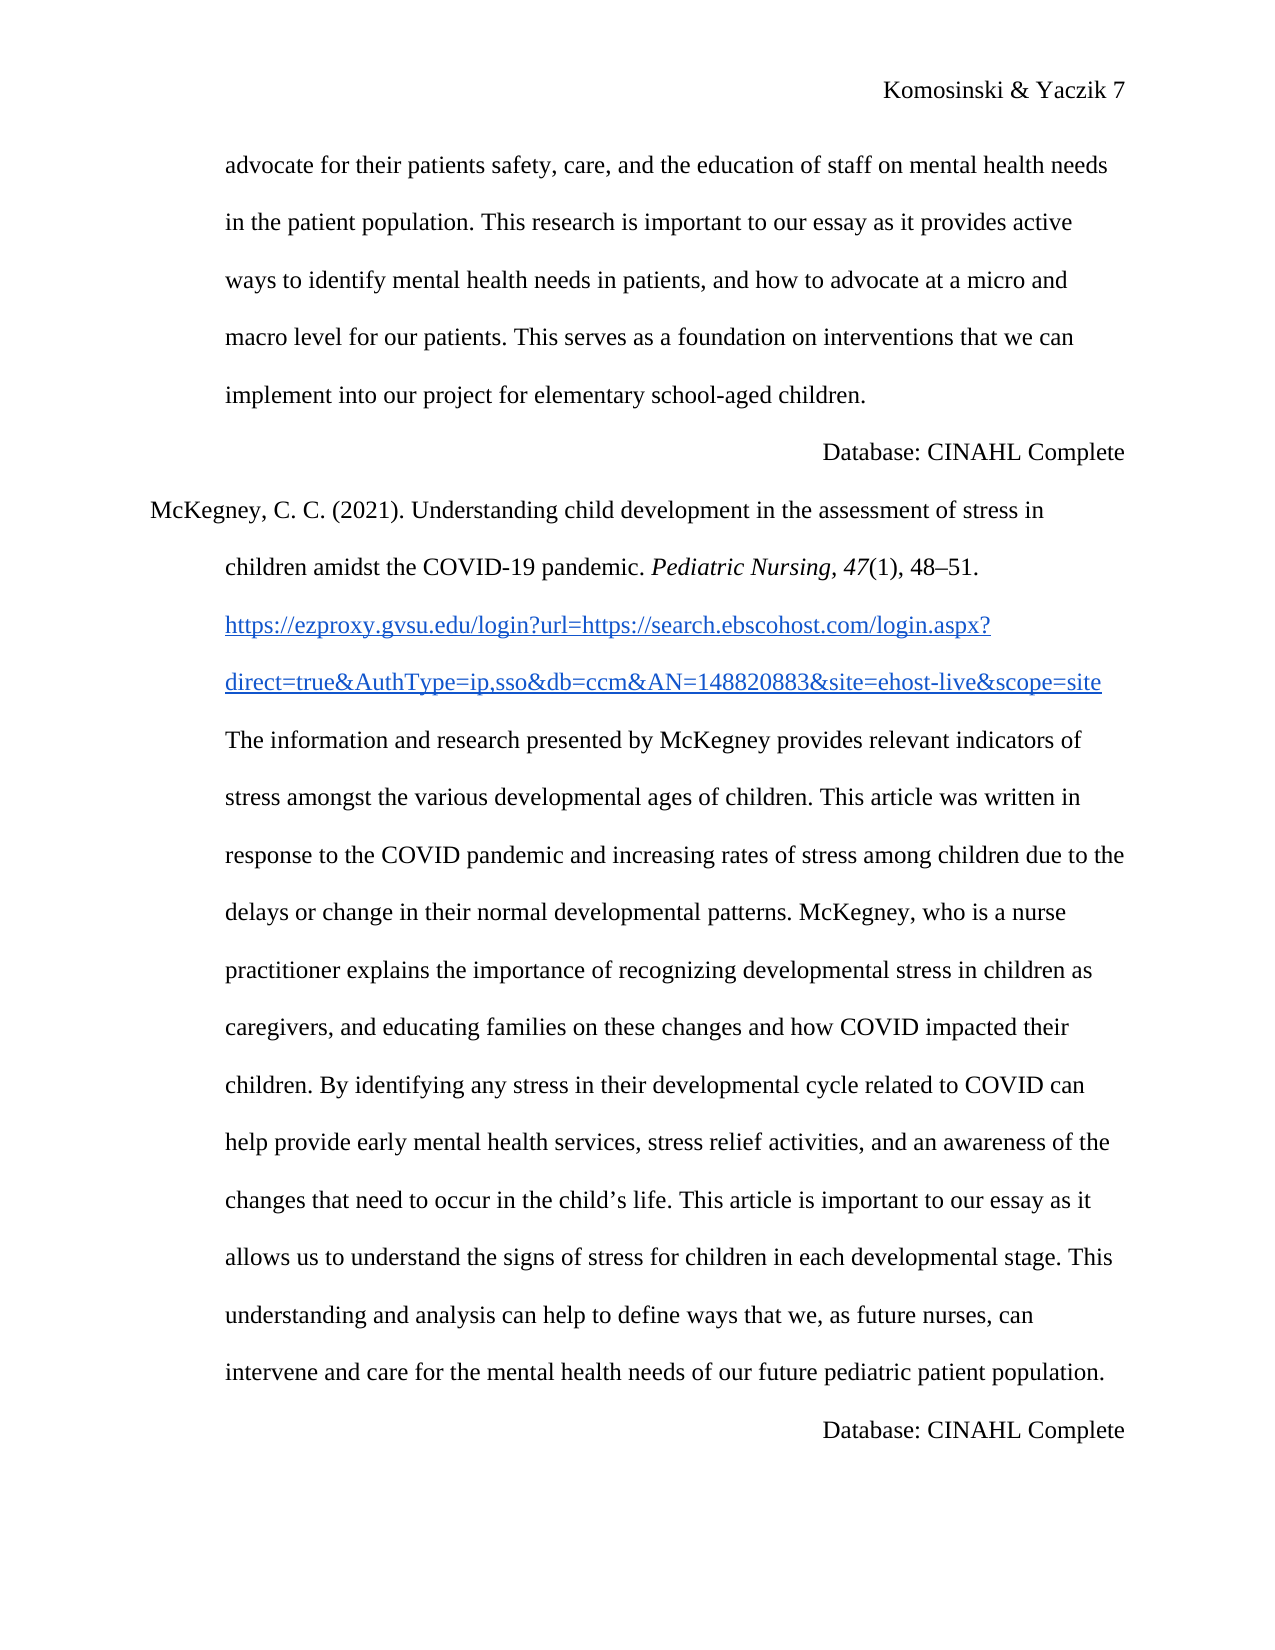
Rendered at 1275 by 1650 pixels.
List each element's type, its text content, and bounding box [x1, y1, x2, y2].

text McKegney, C. C. (2021). Understanding child development in the assessment of stress in children amidst the COVID-19 pandemic. Pediatric Nursing, 47(1), 48–51. https://ezproxy.gvsu.edu/login?url=https://search.ebscohost.com/login.aspx?direct=true&AuthType=ip,sso&db=ccm&AN=148820883&site=ehost-live&scope=site [150, 495, 1125, 696]
text Database: CINAHL Complete [225, 437, 1125, 466]
text Database: CINAHL Complete [225, 1415, 1125, 1444]
text The information and research presented by McKegney provides relevant indicators of stress amongst the various developmental ages of children. This article was written in response to the COVID pandemic and increasing rates of stress among children due to the delays or change in their normal developmental patterns. McKegney, who is a nurse practitioner explains the importance of recognizing developmental stress in children as caregivers, and educating families on these changes and how COVID impacted their children. By identifying any stress in their developmental cycle related to COVID can help provide early mental health services, stress relief activities, and an awareness of the changes that need to occur in the child’s life. This article is important to our essay as it allows us to understand the signs of stress for children in each developmental stage. This understanding and analysis can help to define ways that we, as future nurses, can intervene and care for the mental health needs of our future pediatric patient population. [225, 725, 1125, 1386]
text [225, 150, 1125, 409]
